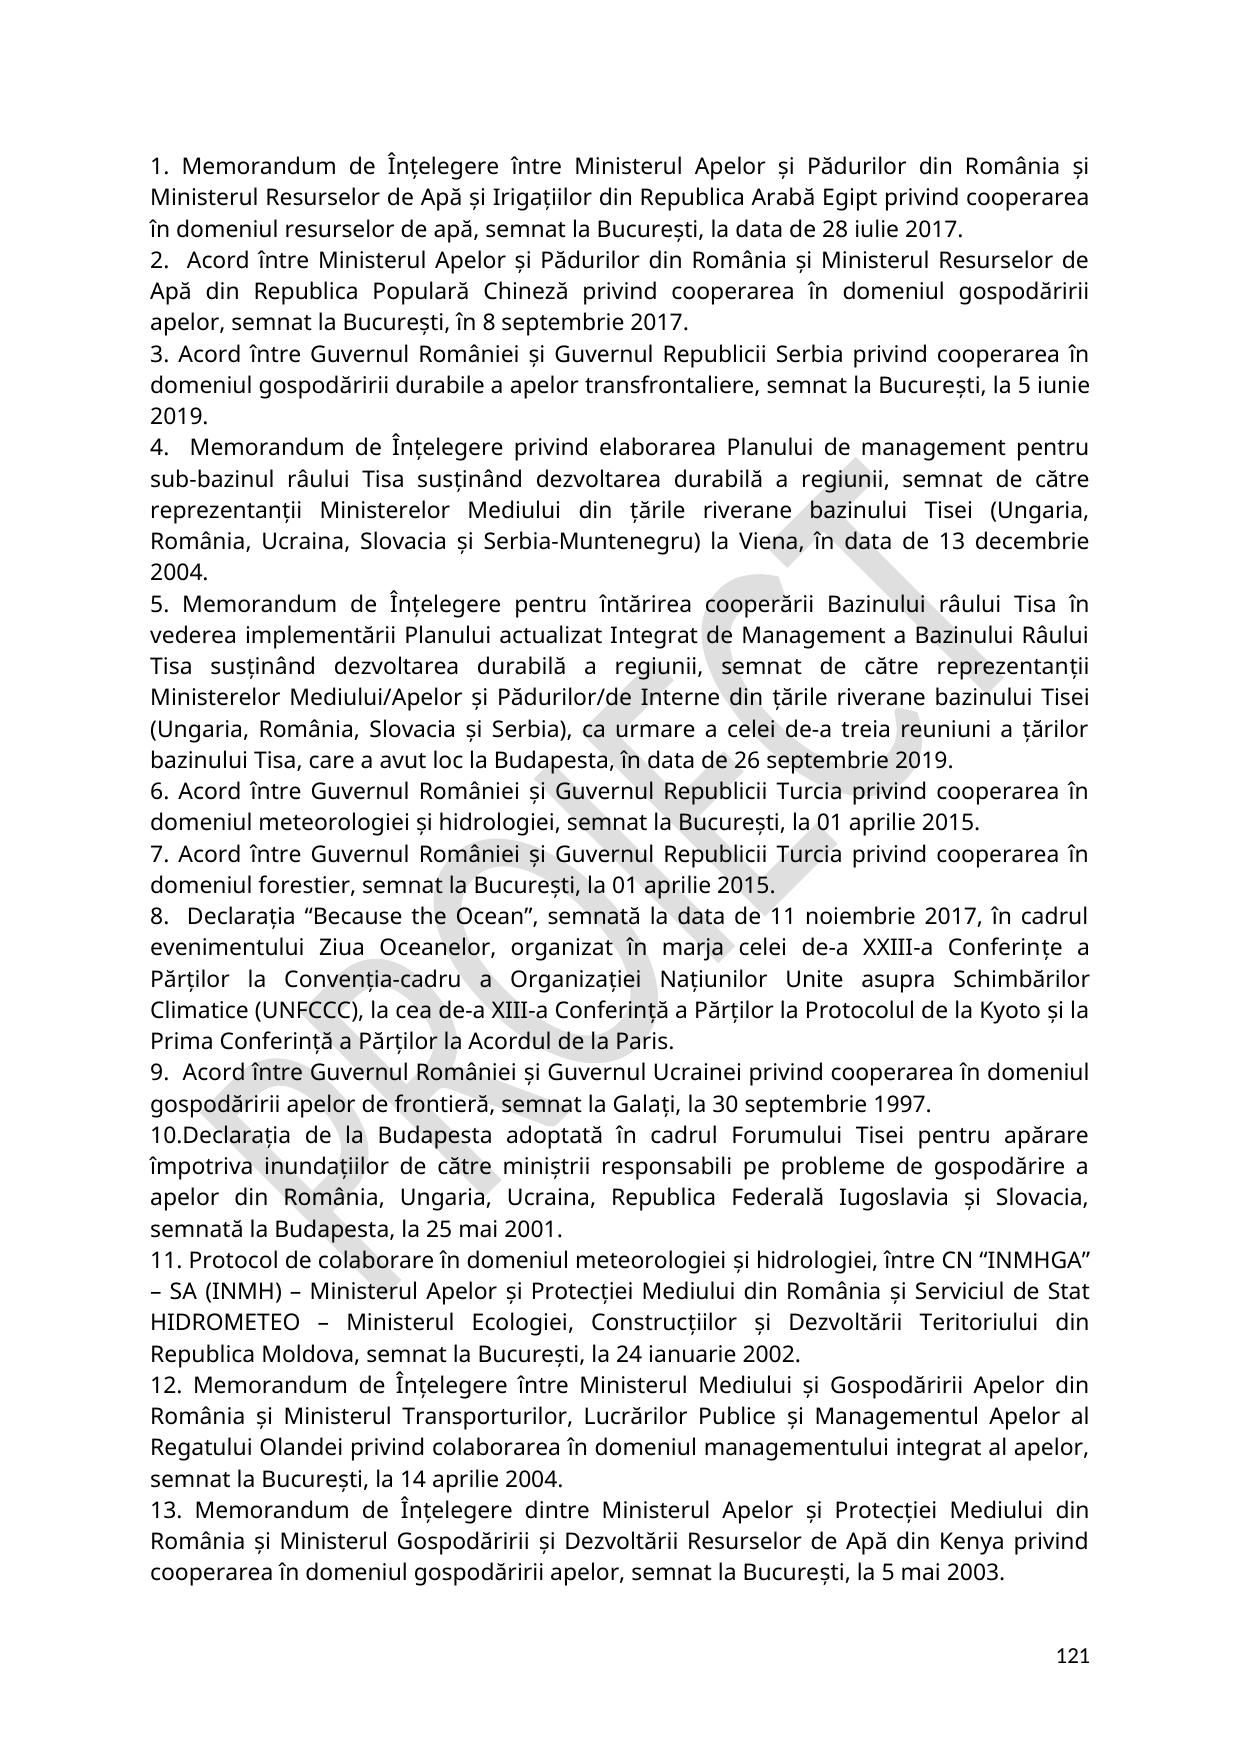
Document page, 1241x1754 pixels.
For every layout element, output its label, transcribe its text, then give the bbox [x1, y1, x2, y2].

text 10.Declarația de la Budapesta adoptată în cadrul Forumului Tisei pentru apărare împotriva inundațiilor de către miniștrii responsabili pe probleme de gospodărire a apelor din România, Ungaria, Ucraina, Republica Federală Iugoslavia și Slovacia, semnată la Budapesta, la 25 mai 2001. [150, 1119, 1090, 1244]
text 11. Protocol de colaborare în domeniul meteorologiei şi hidrologiei, între CN “INMHGA” – SA (INMH) – Ministerul Apelor şi Protecţiei Mediului din România şi Serviciul de Stat HIDROMETEO – Ministerul Ecologiei, Construcţiilor şi Dezvoltării Teritoriului din Republica Moldova, semnat la București, la 24 ianuarie 2002. [150, 1244, 1090, 1369]
text 2. Acord între Ministerul Apelor și Pădurilor din România și Ministerul Resurselor de Apă din Republica Populară Chineză privind cooperarea în domeniul gospodăririi apelor, semnat la București, în 8 septembrie 2017. [150, 244, 1090, 337]
text 12. Memorandum de Înţelegere între Ministerul Mediului și Gospodăririi Apelor din România şi Ministerul Transporturilor, Lucrărilor Publice şi Managementul Apelor al Regatului Olandei privind colaborarea în domeniul managementului integrat al apelor, semnat la București, la 14 aprilie 2004. [150, 1369, 1090, 1494]
text 8. Declarația “Because the Ocean”, semnată la data de 11 noiembrie 2017, în cadrul evenimentului Ziua Oceanelor, organizat în marja celei de-a XXIII-a Conferinţe a Părţilor la Convenţia-cadru a Organizaţiei Naţiunilor Unite asupra Schimbărilor Climatice (UNFCCC), la cea de-a XIII-a Conferinţă a Părţilor la Protocolul de la Kyoto și la Prima Conferință a Părților la Acordul de la Paris. [150, 900, 1090, 1056]
text 4. Memorandum de Înțelegere privind elaborarea Planului de management pentru sub-bazinul râului Tisa susţinând dezvoltarea durabilă a regiunii, semnat de către reprezentanţii Ministerelor Mediului din ţările riverane bazinului Tisei (Ungaria, România, Ucraina, Slovacia şi Serbia-Muntenegru) la Viena, în data de 13 decembrie 2004. [150, 431, 1090, 587]
text 1. Memorandum de Înțelegere între Ministerul Apelor și Pădurilor din România și Ministerul Resurselor de Apă și Irigațiilor din Republica Arabă Egipt privind cooperarea în domeniul resurselor de apă, semnat la București, la data de 28 iulie 2017. [150, 150, 1090, 244]
text 9. Acord între Guvernul României şi Guvernul Ucrainei privind cooperarea în domeniul gospodăririi apelor de frontieră, semnat la Galaţi, la 30 septembrie 1997. [150, 1056, 1090, 1119]
text 6. Acord între Guvernul României și Guvernul Republicii Turcia privind cooperarea în domeniul meteorologiei şi hidrologiei, semnat la București, la 01 aprilie 2015. [150, 775, 1090, 837]
text 13. Memorandum de Înţelegere dintre Ministerul Apelor şi Protecţiei Mediului din România şi Ministerul Gospodăririi şi Dezvoltării Resurselor de Apă din Kenya privind cooperarea în domeniul gospodăririi apelor, semnat la Bucureşti, la 5 mai 2003. [150, 1494, 1090, 1587]
text 3. Acord între Guvernul României și Guvernul Republicii Serbia privind cooperarea în domeniul gospodăririi durabile a apelor transfrontaliere, semnat la Bucureşti, la 5 iunie 2019. [150, 337, 1090, 431]
text 5. Memorandum de Înțelegere pentru întărirea cooperării Bazinului râului Tisa în vederea implementării Planului actualizat Integrat de Management a Bazinului Râului Tisa susținând dezvoltarea durabilă a regiunii, semnat de către reprezentanţii Ministerelor Mediului/Apelor și Pădurilor/de Interne din ţările riverane bazinului Tisei (Ungaria, România, Slovacia şi Serbia), ca urmare a celei de-a treia reuniuni a țărilor bazinului Tisa, care a avut loc la Budapesta, în data de 26 septembrie 2019. [150, 587, 1090, 775]
text 7. Acord între Guvernul României și Guvernul Republicii Turcia privind cooperarea în domeniul forestier, semnat la București, la 01 aprilie 2015. [150, 837, 1090, 900]
